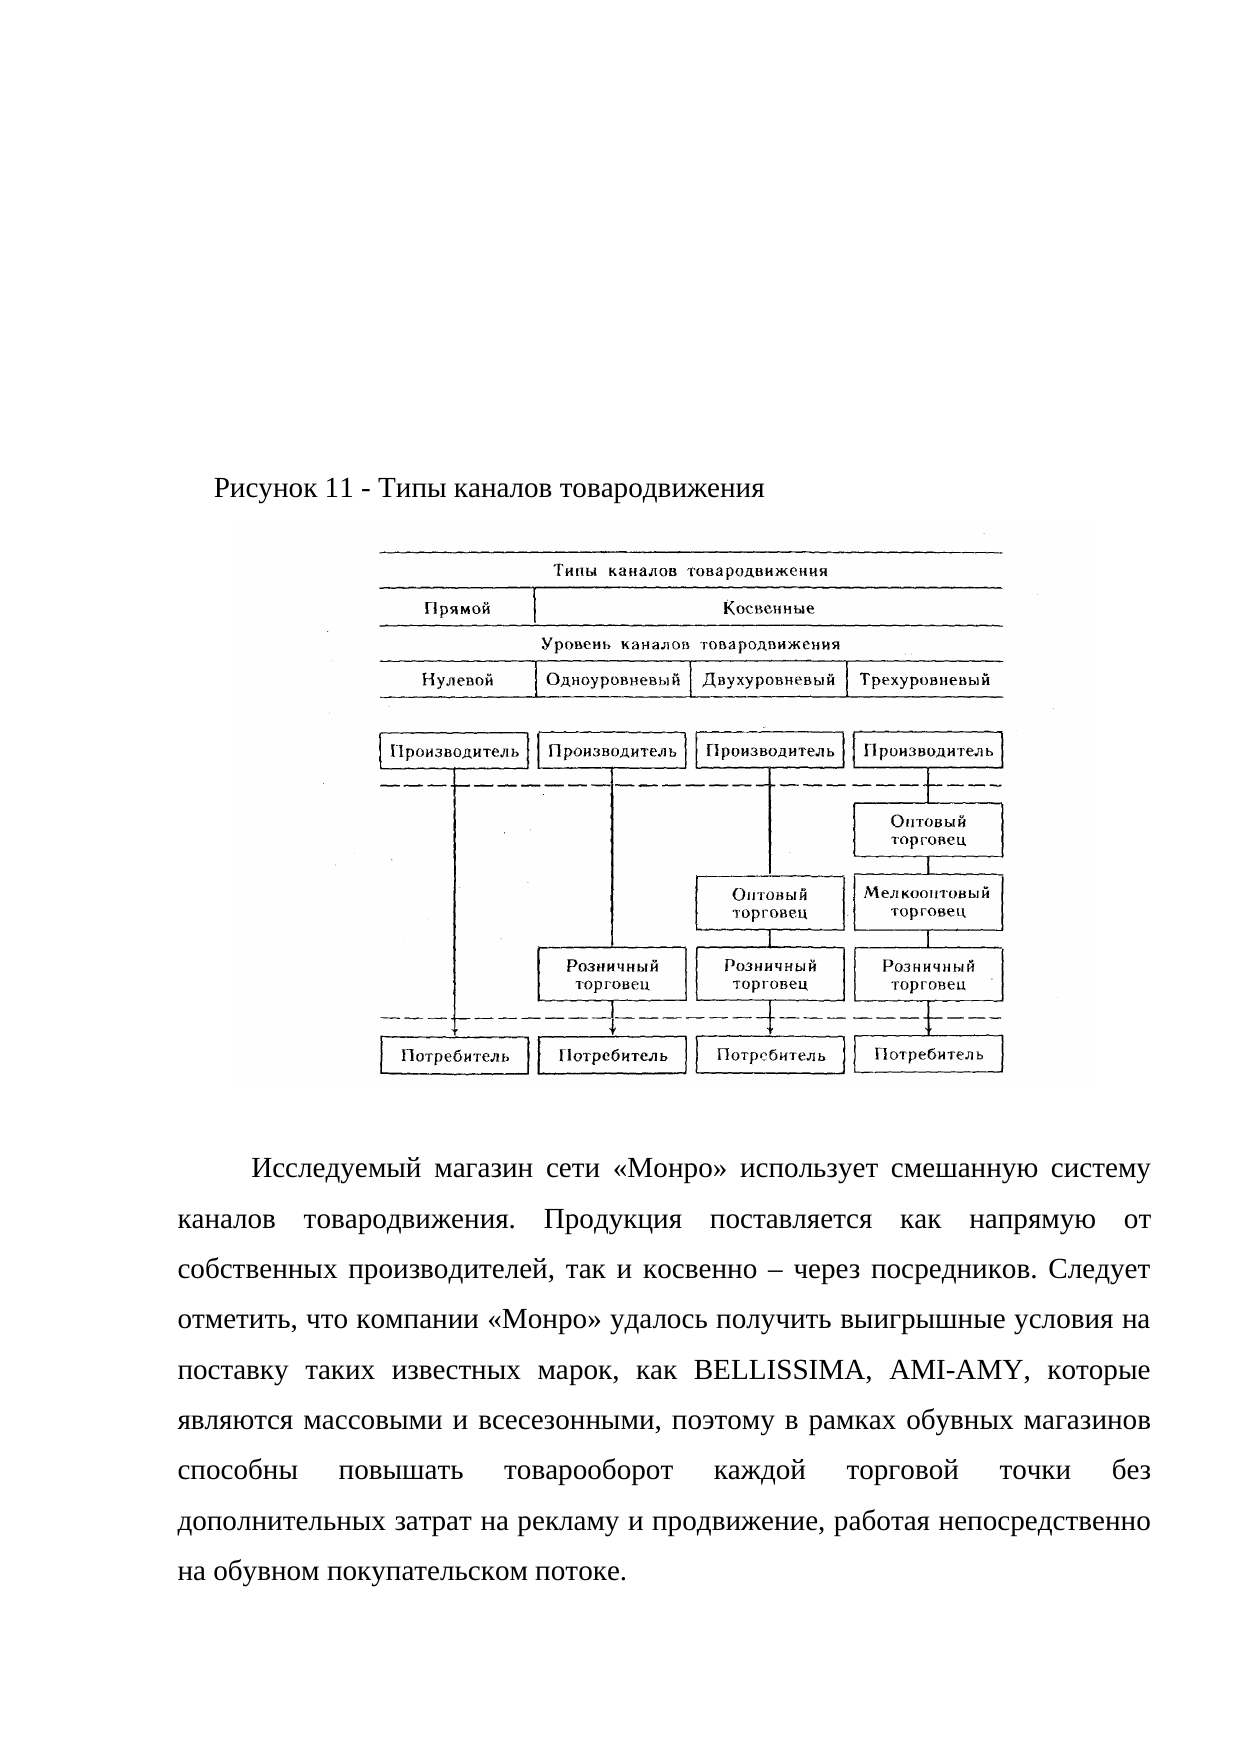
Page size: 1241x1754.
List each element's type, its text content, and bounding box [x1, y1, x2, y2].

text Рисунок 11 - Типы каналов товародвижения [213, 470, 1152, 504]
text Исследуемый магазин сети «Монро» использует смешанную систему каналов товародвижения. Продукция поставляется как напрямую от собственных производителей, так и косвенно – через посредников. Следует отметить, что компании «Монро» удалось получить выигрышные условия на поставку таких известных марок, как BELLISSIMA, AMI-AMY, которые являются массовыми и всесезонными, поэтому в рамках обувных магазинов способны повышать товарооборот каждой торговой точки без дополнительных затрат на рекламу и продвижение, работая непосредственно на обувном покупательском потоке. [177, 1151, 1152, 1587]
picture [233, 520, 1095, 1087]
